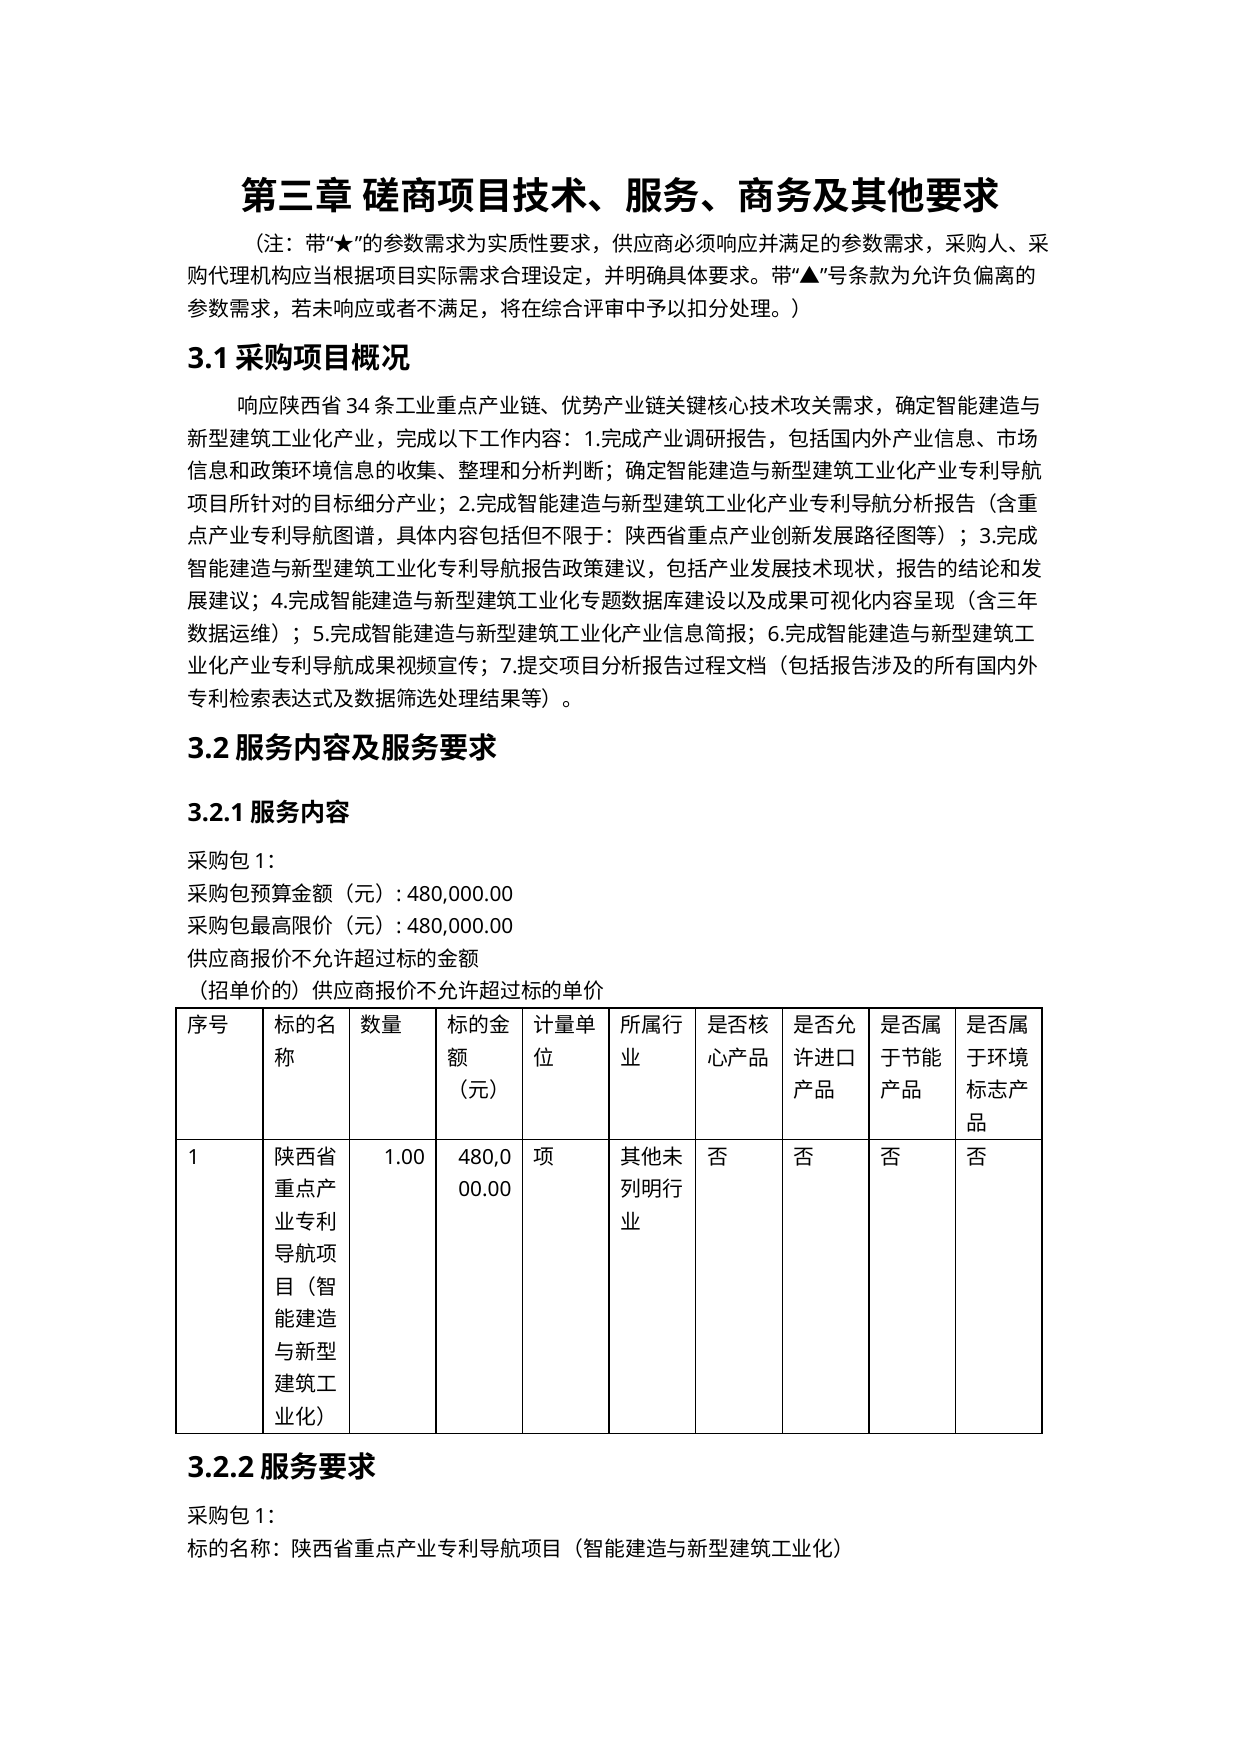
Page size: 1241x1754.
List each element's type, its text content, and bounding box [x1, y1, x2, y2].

table_cell 否 [696, 1140, 782, 1433]
table_header 是否核心产品 [696, 1009, 782, 1138]
table_header 序号 [177, 1009, 262, 1138]
table_cell 项 [523, 1140, 608, 1433]
table_header 数量 [350, 1009, 435, 1138]
table_cell 1 [177, 1140, 262, 1433]
table_header 所属行业 [610, 1009, 695, 1138]
table_cell 1.00 [350, 1140, 435, 1433]
table_cell 陕西省重点产业专利导航项目（智能建造与新型建筑工业化） [264, 1140, 349, 1433]
text （注：带“★”的参数需求为实质性要求，供应商必须响应并满足的参数需求，采购人、采购代理机构应当根据项目实际需求合理设定，并明确具体要求。带“▲”号条款为允许负偏离的参数需求，若未响应或者不满足，将在综合评审中予以扣分处理。） [187, 227, 1053, 324]
table_header 计量单位 [523, 1009, 608, 1138]
text 采购包1： [187, 844, 1053, 877]
text 3.2.2服务要求 [187, 1434, 1053, 1499]
table_cell 480,000.00 [437, 1140, 522, 1433]
text 供应商报价不允许超过标的金额 [187, 942, 1053, 974]
table_cell 否 [956, 1140, 1041, 1433]
table_cell 其他未列明行业 [610, 1140, 695, 1433]
table_header 是否允许进口产品 [783, 1009, 868, 1138]
text 采购包预算金额（元）: 480,000.00 [187, 877, 1053, 909]
table_header 是否属于环境标志产品 [956, 1009, 1041, 1138]
text 采购包最高限价（元）: 480,000.00 [187, 909, 1053, 942]
text 响应陕西省34条工业重点产业链、优势产业链关键核心技术攻关需求，确定智能建造与新型建筑工业化产业，完成以下工作内容：1.完成产业调研报告，包括国内外产业信息、市场信息和政策环境信息的收集、整理和分析判断；确定智能建造与新型建筑工业化产业专利导航项目所针对的目标细分产业；2.完成智能建造与新型建筑工业化产业专利导航分析报告（含重点产业专利导航图谱，具体内容包括但不限于：陕西省重点产业创新发展路径图等）；3.完成智能建造与新型建筑工业化专利导航报告政策建议，包括产业发展技术现状，报告的结论和发展建议；4.完成智能建造与新型建筑工业化专题数据库建设以及成果可视化内容呈现（含三年数据运维）；5.完成智能建造与新型建筑工业化产业信息简报；6.完成智能建造与新型建筑工业化产业专利导航成果视频宣传；7.提交项目分析报告过程文档（包括报告涉及的所有国内外专利检索表达式及数据筛选处理结果等）。 [187, 389, 1053, 714]
text 采购包1： [187, 1499, 1053, 1532]
text 3.2服务内容及服务要求 [187, 714, 1053, 779]
text 标的名称：陕西省重点产业专利导航项目（智能建造与新型建筑工业化） [187, 1532, 1053, 1564]
table_cell 否 [870, 1140, 955, 1433]
table_cell 否 [783, 1140, 868, 1433]
text 第三章 磋商项目技术、服务、商务及其他要求 [187, 162, 1053, 227]
table_header 是否属于节能产品 [870, 1009, 955, 1138]
text 3.1采购项目概况 [187, 324, 1053, 389]
text （招单价的）供应商报价不允许超过标的单价 [187, 974, 1053, 1007]
text 3.2.1服务内容 [187, 779, 1053, 844]
table_header 标的名称 [264, 1009, 349, 1138]
table_header 标的金额 （元） [437, 1009, 522, 1138]
